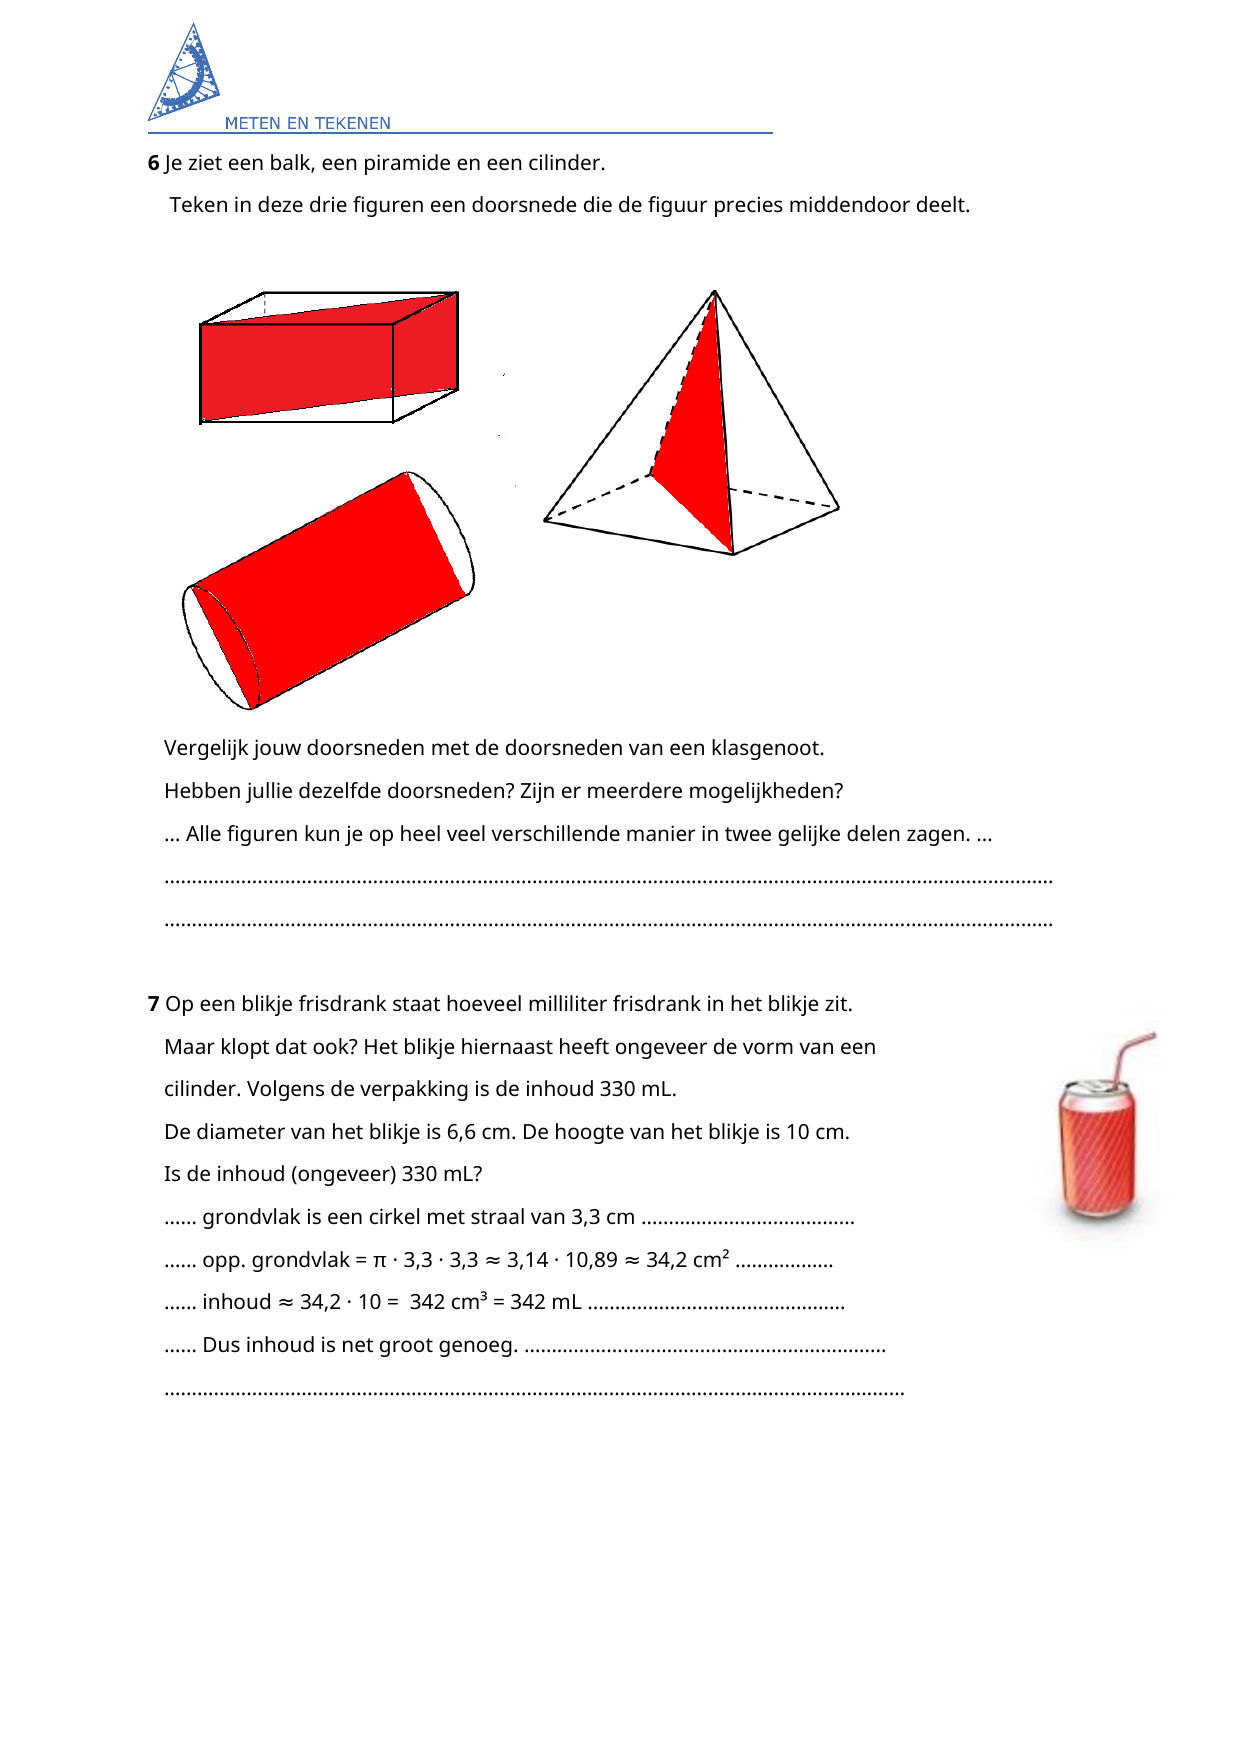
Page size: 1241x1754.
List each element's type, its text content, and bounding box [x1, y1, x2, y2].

text 6 Je ziet een balk, een piramide en een cilinder. [148, 148, 1093, 176]
text Hebben jullie dezelfde doorsneden? Zijn er meerdere mogelijkheden? [148, 776, 1093, 804]
text Maar klopt dat ook? Het blikje hiernaast heeft ongeveer de vorm van een [148, 1032, 1093, 1060]
text De diameter van het blikje is 6,6 cm. De hoogte van het blikje is 10 cm. [148, 1117, 1093, 1145]
text …… opp. grondvlak = π · 3,3 · 3,3 ≈ 3,14 · 10,89 ≈ 34,2 cm² ……………… [148, 1245, 1093, 1273]
text 7 Op een blikje frisdrank staat hoeveel milliliter frisdrank in het blikje zit. [148, 989, 1093, 1018]
text Vergelijk jouw doorsneden met de doorsneden van een klasgenoot. [148, 733, 1093, 762]
text cilinder. Volgens de verpakking is de inhoud 330 mL. [148, 1074, 1093, 1103]
text …… grondvlak is een cirkel met straal van 3,3 cm ………………………………… [148, 1202, 1093, 1231]
text …… inhoud ≈ 34,2 · 10 = 342 cm³ = 342 mL ..……………………………………… [148, 1287, 1093, 1316]
text Teken in deze drie figuren een doorsnede die de figuur precies middendoor deelt. [148, 190, 1093, 219]
text …… Dus inhoud is net groot genoeg. ………………………………………………………… [148, 1330, 1093, 1358]
text ……………………………………………………………………………………………………………………………………………… [148, 861, 1093, 890]
picture [147, 275, 850, 720]
text ……………………………………………………………………………………………………………………… [148, 1373, 1093, 1401]
picture [982, 1006, 1218, 1253]
text Is de inhoud (ongeveer) 330 mL? [148, 1159, 1093, 1188]
text ……………………………………………………………………………………………………………………………………………… [148, 904, 1093, 932]
text … Alle figuren kun je op heel veel verschillende manier in twee gelijke delen zagen. … [148, 819, 1093, 847]
